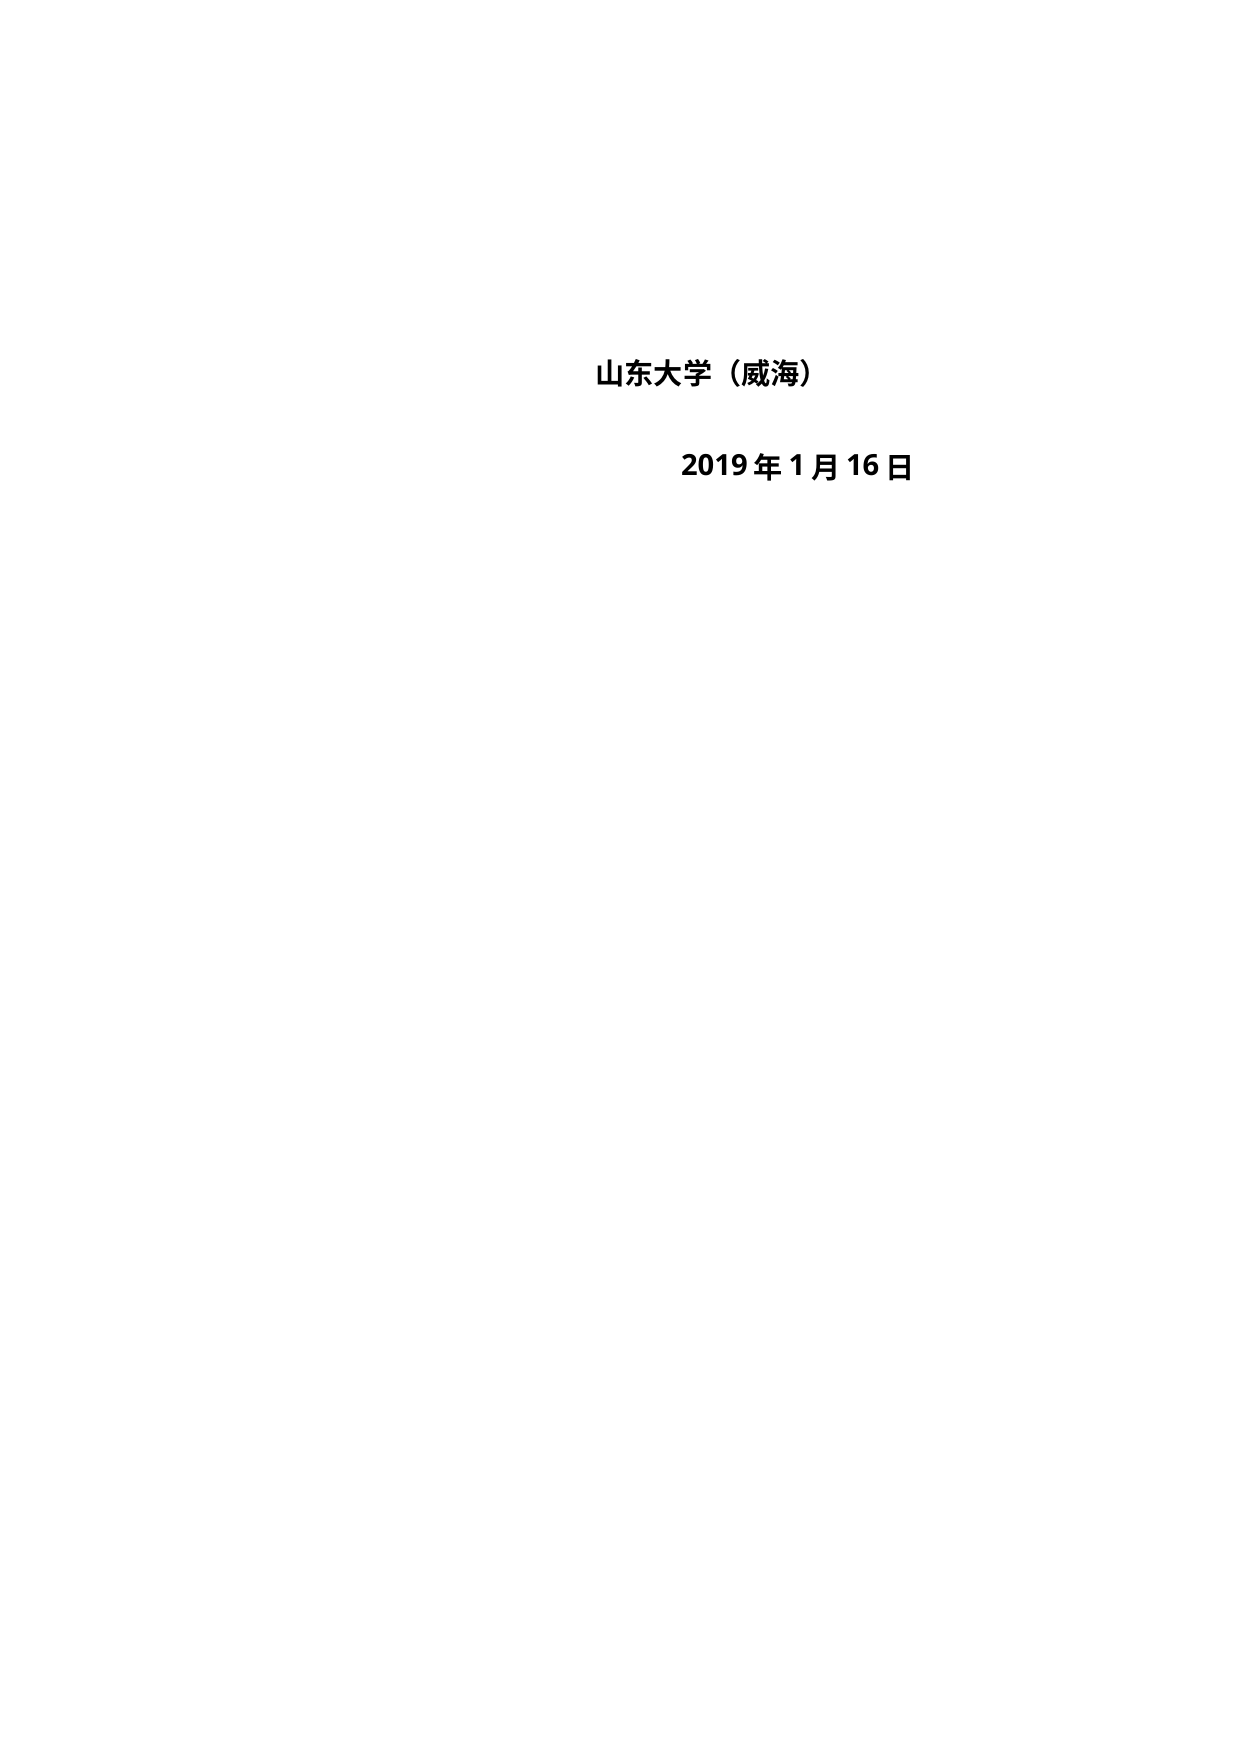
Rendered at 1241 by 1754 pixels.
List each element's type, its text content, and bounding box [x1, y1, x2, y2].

text 2019年1月16日 [187, 444, 914, 509]
text 山东大学（威海） [231, 350, 986, 415]
